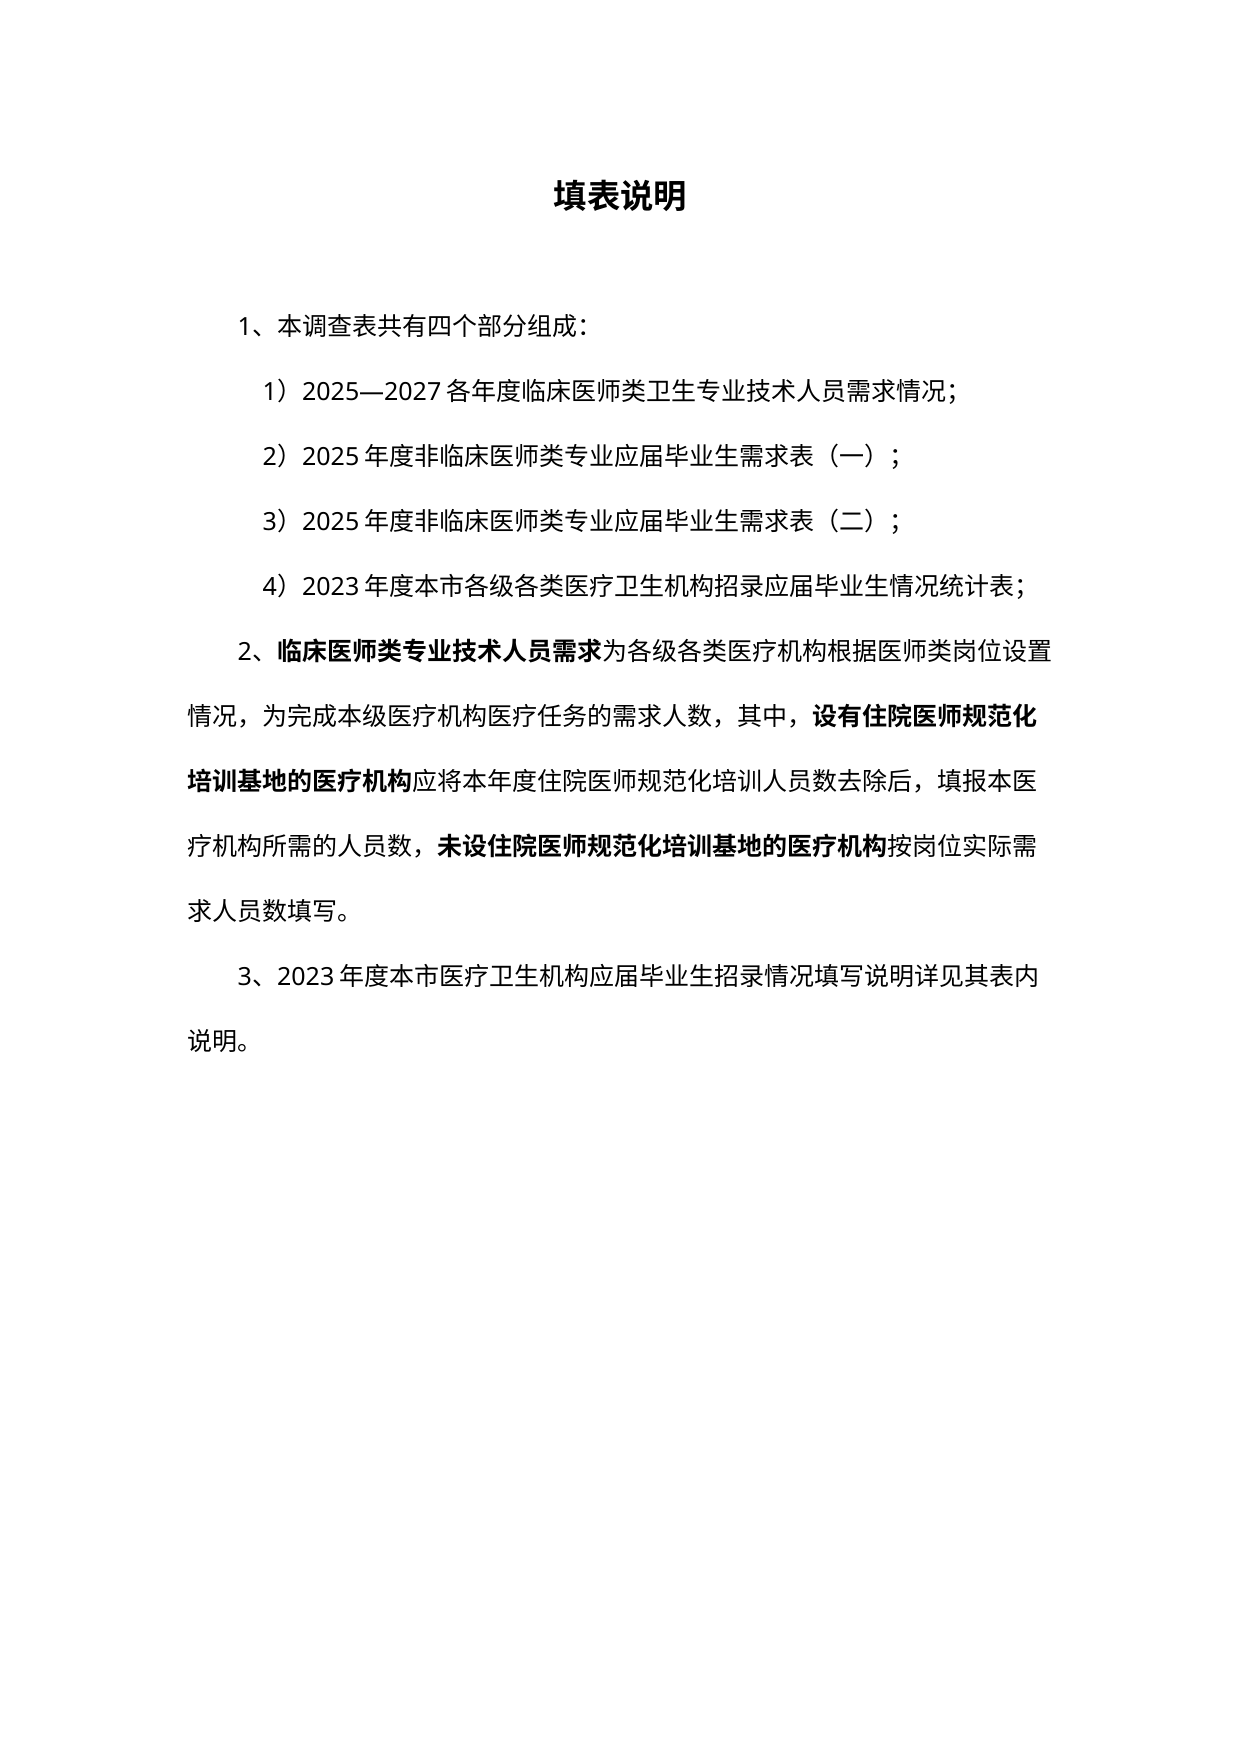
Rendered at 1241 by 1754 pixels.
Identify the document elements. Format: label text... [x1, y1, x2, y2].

text 3、2023年度本市医疗卫生机构应届毕业生招录情况填写说明详见其表内说明。 [187, 942, 1053, 1072]
text 2）2025年度非临床医师类专业应届毕业生需求表（一）； [187, 422, 1053, 487]
text 3）2025年度非临床医师类专业应届毕业生需求表（二）； [187, 487, 1053, 552]
text 4）2023年度本市各级各类医疗卫生机构招录应届毕业生情况统计表； [187, 552, 1053, 617]
text 2、临床医师类专业技术人员需求为各级各类医疗机构根据医师类岗位设置情况，为完成本级医疗机构医疗任务的需求人数，其中，设有住院医师规范化培训基地的医疗机构应将本年度住院医师规范化培训人员数去除后，填报本医疗机构所需的人员数，未设住院医师规范化培训基地的医疗机构按岗位实际需求人员数填写。 [187, 617, 1053, 942]
text 1、本调查表共有四个部分组成： [187, 292, 1053, 357]
text 1）2025—2027各年度临床医师类卫生专业技术人员需求情况； [187, 357, 1053, 422]
text 填表说明 [187, 162, 1053, 227]
